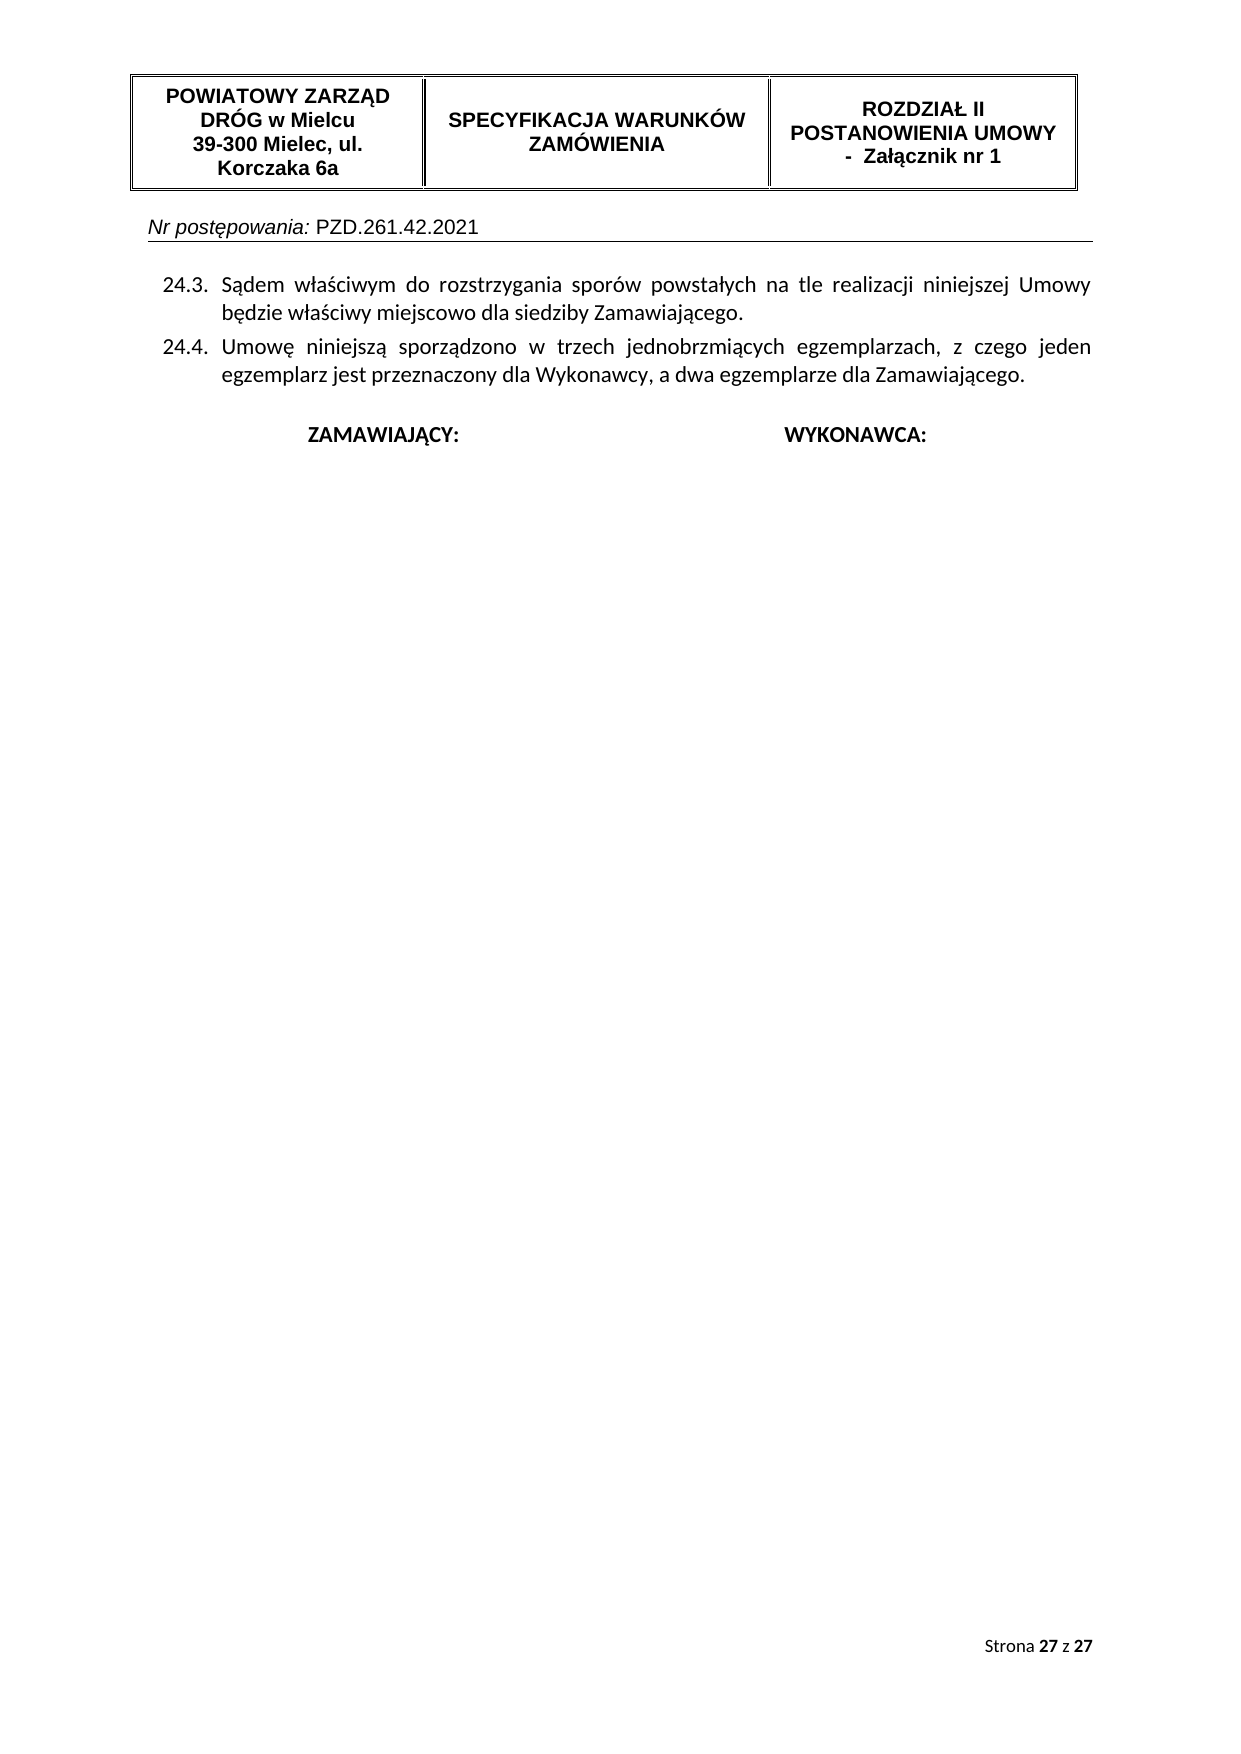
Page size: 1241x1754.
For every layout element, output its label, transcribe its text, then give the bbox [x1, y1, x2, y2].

table_header ZAMAWIAJĄCY: [148, 420, 619, 448]
table_header WYKONAWCA: [620, 420, 1092, 448]
subtitle Umowę niniejszą sporządzono w trzech jednobrzmiących egzemplarzach, z czego jeden egzemplarz jest przeznaczony dla Wykonawcy, a dwa egzemplarze dla Zamawiającego. [162, 332, 1093, 388]
subtitle Sądem właściwym do rozstrzygania sporów powstałych na tle realizacji niniejszej Umowy będzie właściwy miejscowo dla siedziby Zamawiającego. [162, 270, 1093, 326]
